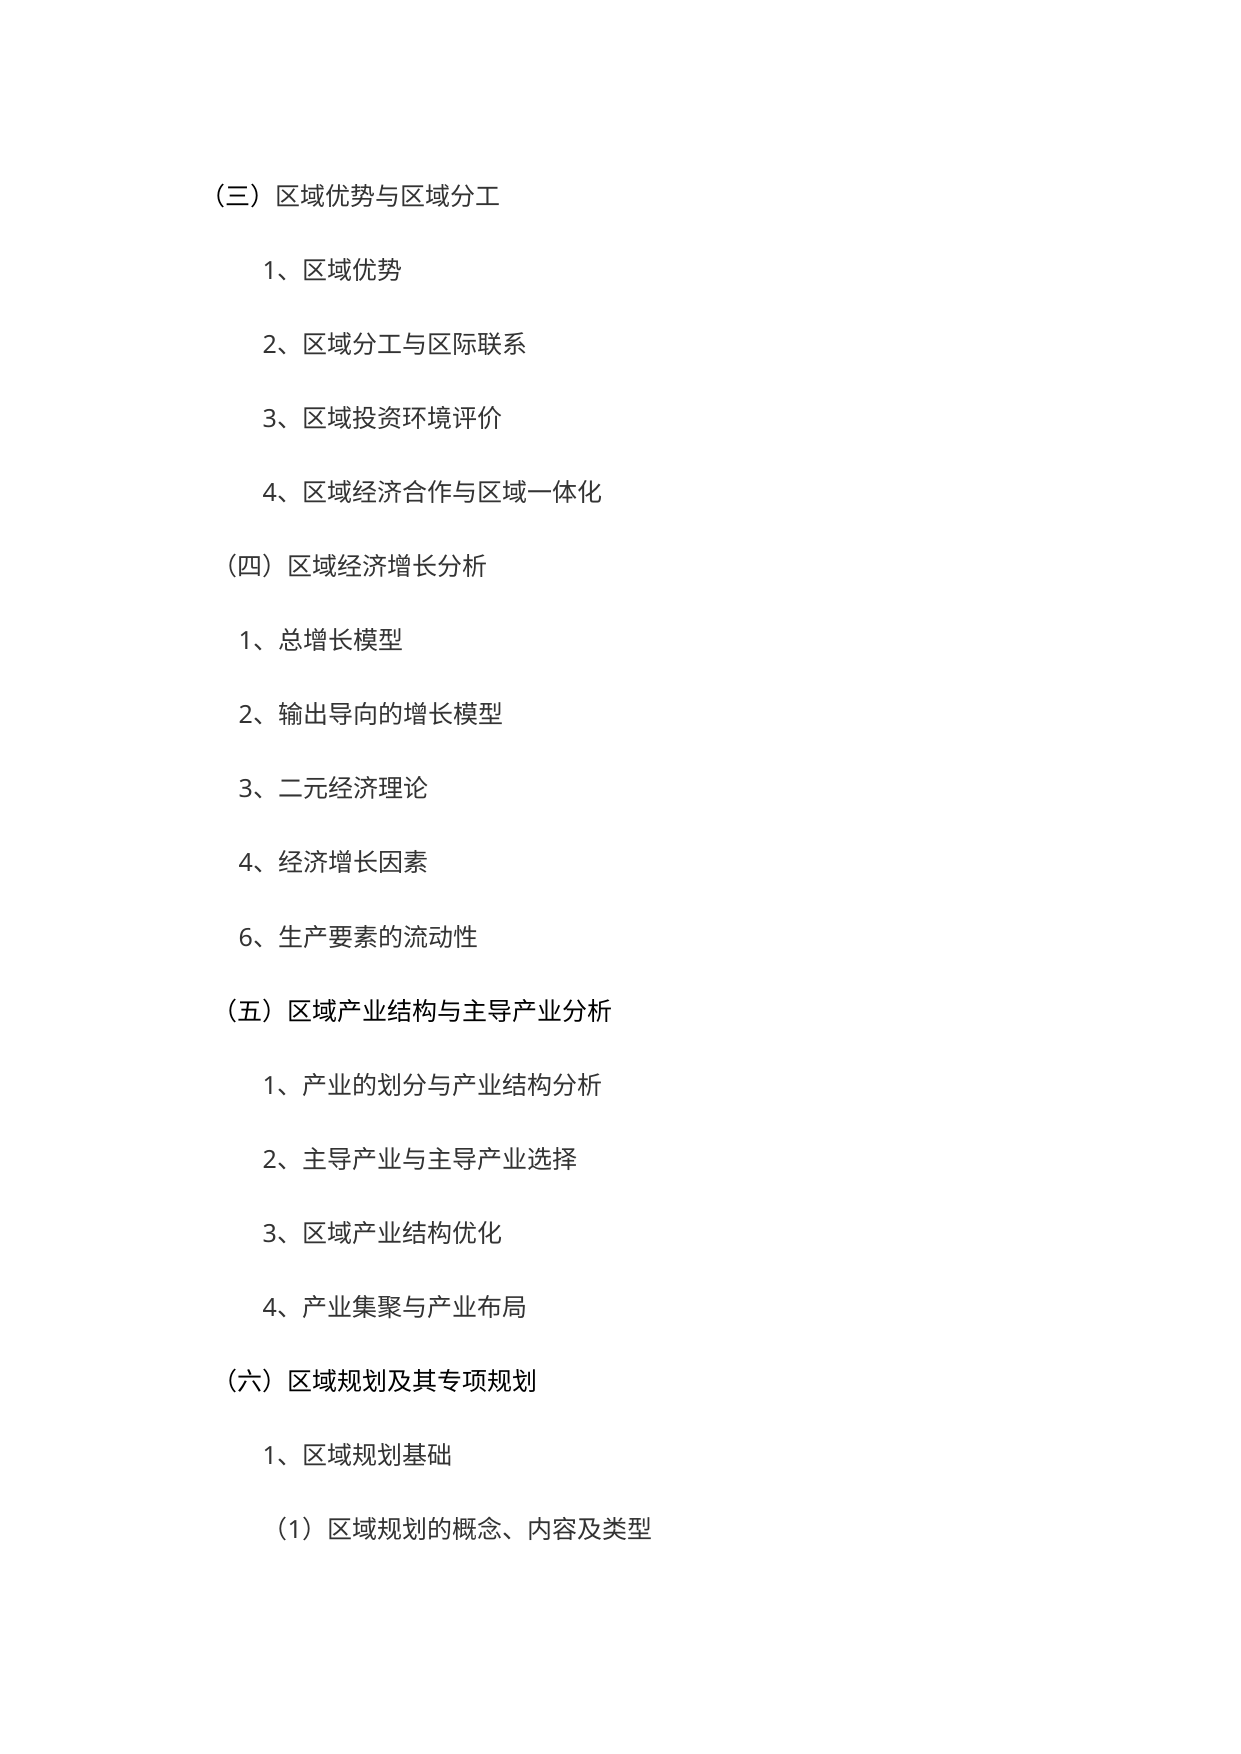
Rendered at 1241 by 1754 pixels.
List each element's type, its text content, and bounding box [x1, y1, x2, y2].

text （三）区域优势与区域分工 [187, 162, 1053, 227]
text （五）区域产业结构与主导产业分析 [187, 977, 1053, 1042]
text 4、经济增长因素 [187, 828, 1053, 893]
text （四）区域经济增长分析 [187, 532, 1053, 597]
text 2、输出导向的增长模型 [187, 680, 1053, 745]
text 1、产业的划分与产业结构分析 [187, 1051, 1053, 1116]
text 1、总增长模型 [187, 606, 1053, 671]
text 2、主导产业与主导产业选择 [187, 1125, 1053, 1190]
text 6、生产要素的流动性 [187, 903, 1053, 968]
text 1、区域优势 [187, 236, 1053, 301]
text 4、产业集聚与产业布局 [187, 1273, 1053, 1338]
text （1）区域规划的概念、内容及类型 [187, 1495, 1053, 1560]
text 1、区域规划基础 [187, 1421, 1053, 1486]
text （六）区域规划及其专项规划 [187, 1347, 1053, 1412]
text 3、区域产业结构优化 [187, 1199, 1053, 1264]
text 3、二元经济理论 [187, 754, 1053, 819]
text 2、区域分工与区际联系 [187, 310, 1053, 375]
text 3、区域投资环境评价 [187, 384, 1053, 449]
text 4、区域经济合作与区域一体化 [187, 458, 1053, 523]
